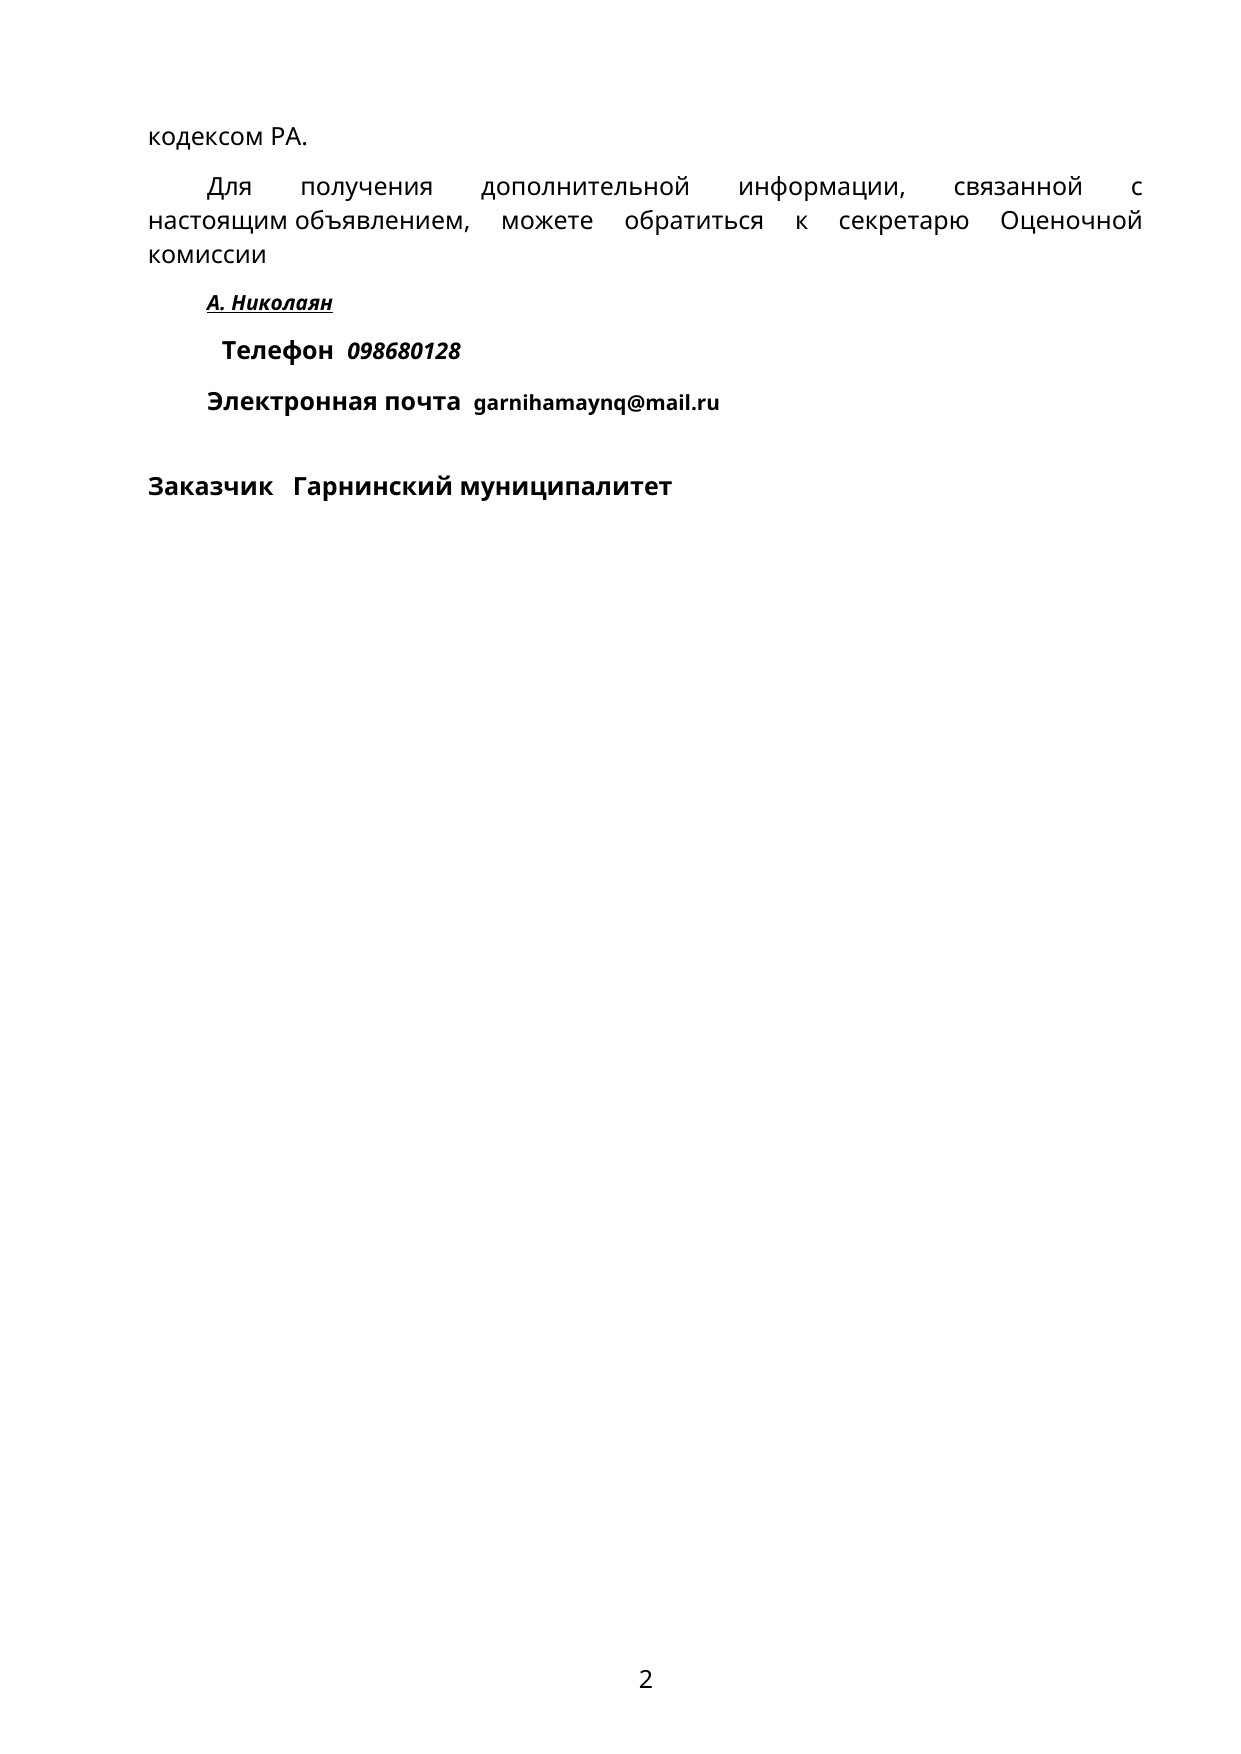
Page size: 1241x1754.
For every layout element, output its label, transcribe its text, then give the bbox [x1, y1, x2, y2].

text Телефон 098680128 [148, 333, 1144, 367]
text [148, 118, 1144, 152]
text Заказчик Гарнинский муниципалитет [148, 468, 1144, 502]
text Электронная почта garnihamaynq@mail.ru [148, 383, 1144, 418]
text Для получения дополнительной информации, связанной с настоящим объявлением, можете обратиться к секретарю Оценочной комиссии [148, 169, 1144, 271]
text А. Николаян [148, 288, 1144, 316]
